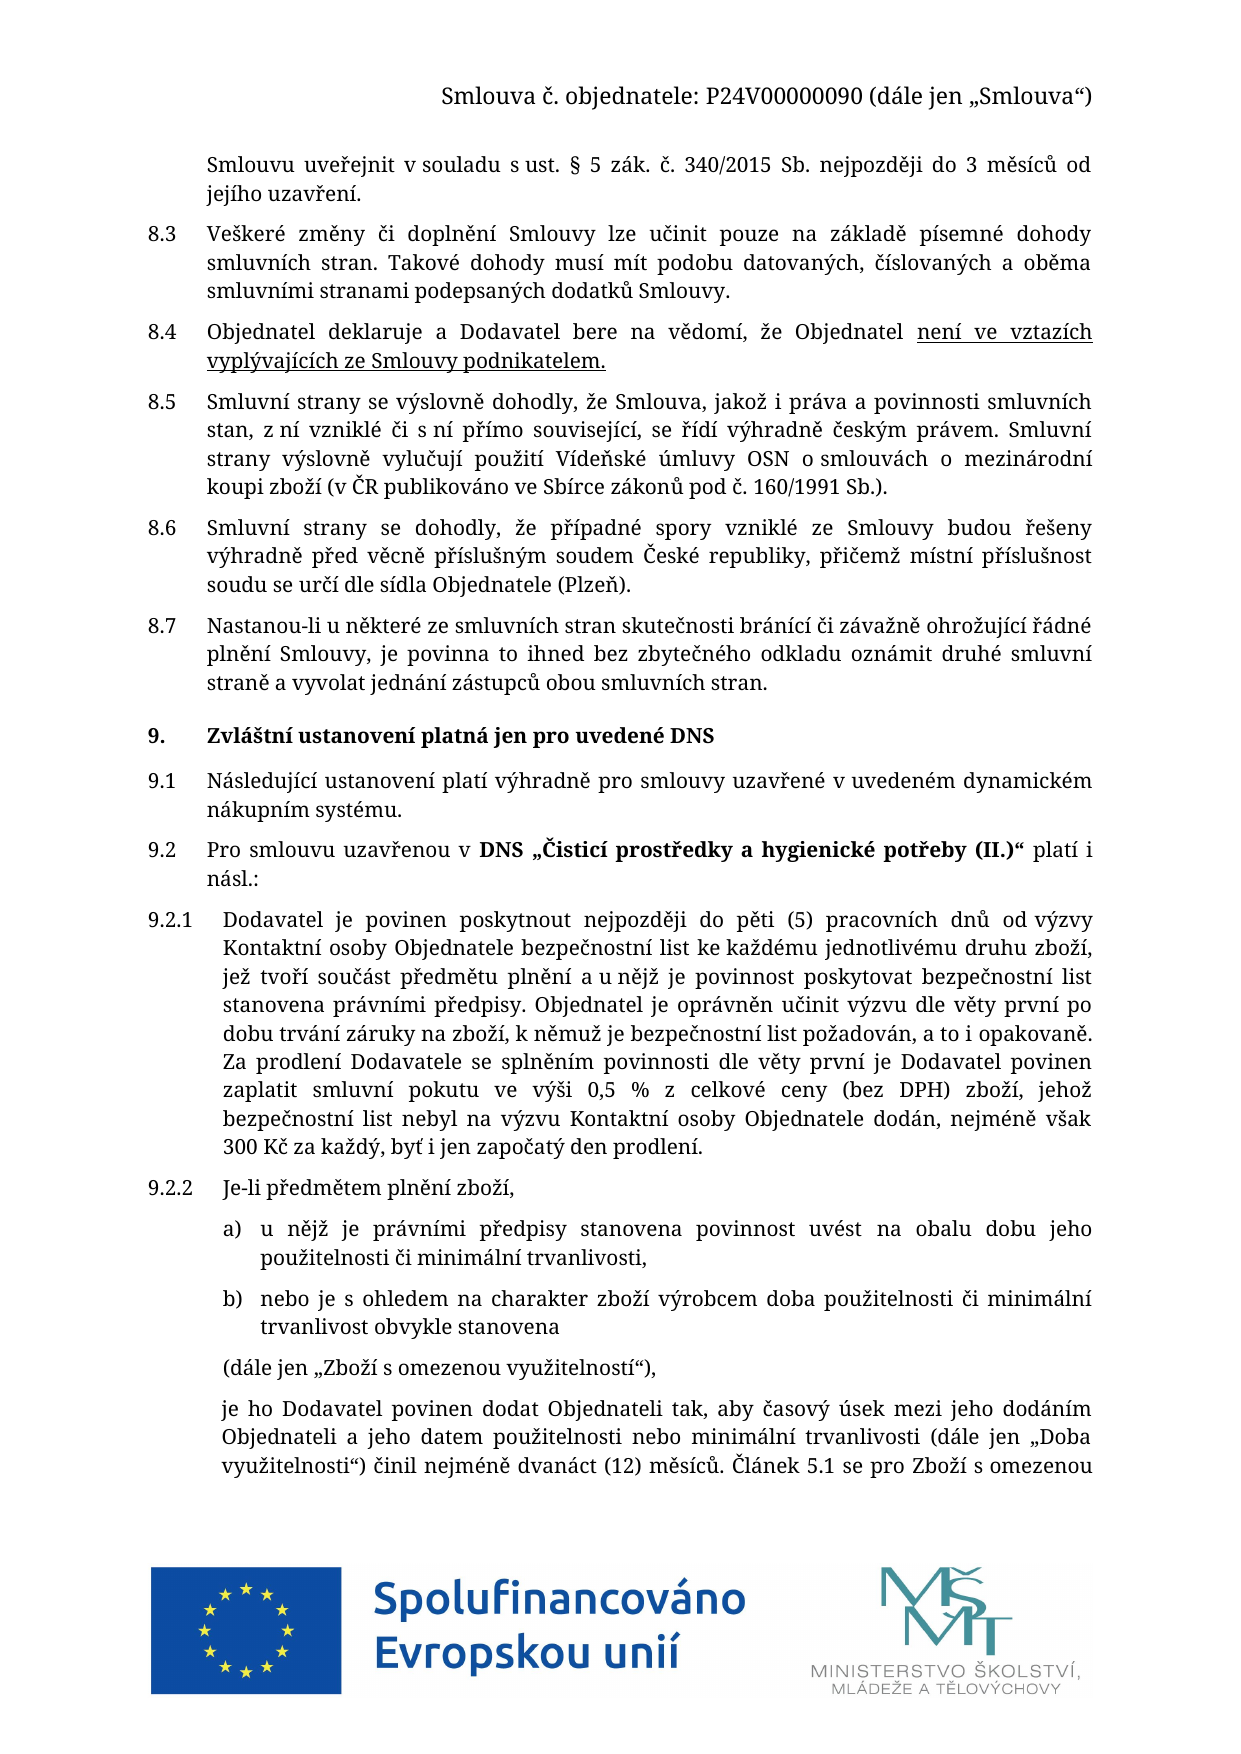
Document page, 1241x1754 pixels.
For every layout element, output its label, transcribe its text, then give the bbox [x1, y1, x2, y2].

list Smluvní strany se dohodly, že případné spory vzniklé ze Smlouvy budou řešeny výhradně před věcně příslušným soudem České republiky, přičemž místní příslušnost soudu se určí dle sídla Objednatele (Plzeň). [148, 513, 1093, 598]
list Zvláštní ustanovení platná jen pro uvedené DNS [148, 721, 1093, 749]
list Objednatel deklaruje a Dodavatel bere na vědomí, že Objednatel není ve vztazích vyplývajících ze Smlouvy podnikatelem. [148, 317, 1093, 374]
list Následující ustanovení platí výhradně pro smlouvy uzavřené v uvedeném dynamickém nákupním systému. [148, 766, 1093, 823]
text (dále jen „Zboží s omezenou využitelností“), [223, 1353, 1093, 1382]
list u nějž je právními předpisy stanovena povinnost uvést na obalu dobu jeho použitelnosti či minimální trvanlivosti, [223, 1214, 1093, 1271]
list Pro smlouvu uzavřenou v DNS „Čisticí prostředky a hygienické potřeby (II.)“ platí i násl.: [148, 836, 1093, 892]
list Veškeré změny či doplnění Smlouvy lze učinit pouze na základě písemné dohody smluvních stran. Takové dohody musí mít podobu datovaných, číslovaných a oběma smluvními stranami podepsaných dodatků Smlouvy. [148, 219, 1093, 305]
list nebo je s ohledem na charakter zboží výrobcem doba použitelnosti či minimální trvanlivost obvykle stanovena [223, 1284, 1093, 1341]
list Nastanou-li u některé ze smluvních stran skutečnosti bránící či závažně ohrožující řádné plnění Smlouvy, je povinna to ihned bez zbytečného odkladu oznámit druhé smluvní straně a vyvolat jednání zástupců obou smluvních stran. [148, 611, 1093, 696]
list Smluvní strany se výslovně dohodly, že Smlouva, jakož i práva a povinnosti smluvních stan, z ní vzniklé či s ní přímo související, se řídí výhradně českým právem. Smluvní strany výslovně vylučují použití Vídeňské úmluvy OSN o smlouvách o mezinárodní koupi zboží (v ČR publikováno ve Sbírce zákonů pod č. 160/1991 Sb.). [148, 387, 1093, 501]
list Je-li předmětem plnění zboží, [148, 1173, 1093, 1202]
picture [147, 1563, 1093, 1698]
list Dodavatel je povinen poskytnout nejpozději do pěti (5) pracovních dnů od výzvy Kontaktní osoby Objednatele bezpečnostní list ke každému jednotlivému druhu zboží, jež tvoří součást předmětu plnění a u nějž je povinnost poskytovat bezpečnostní list stanovena právními předpisy. Objednatel je oprávněn učinit výzvu dle věty první po dobu trvání záruky na zboží, k němuž je bezpečnostní list požadován, a to i opakovaně. Za prodlení Dodavatele se splněním povinnosti dle věty první je Dodavatel povinen zaplatit smluvní pokutu ve výši 0,5 % z celkové ceny (bez DPH) zboží, jehož bezpečnostní list nebyl na výzvu Kontaktní osoby Objednatele dodán, nejméně však 300 Kč za každý, byť i jen započatý den prodlení. [148, 905, 1093, 1161]
